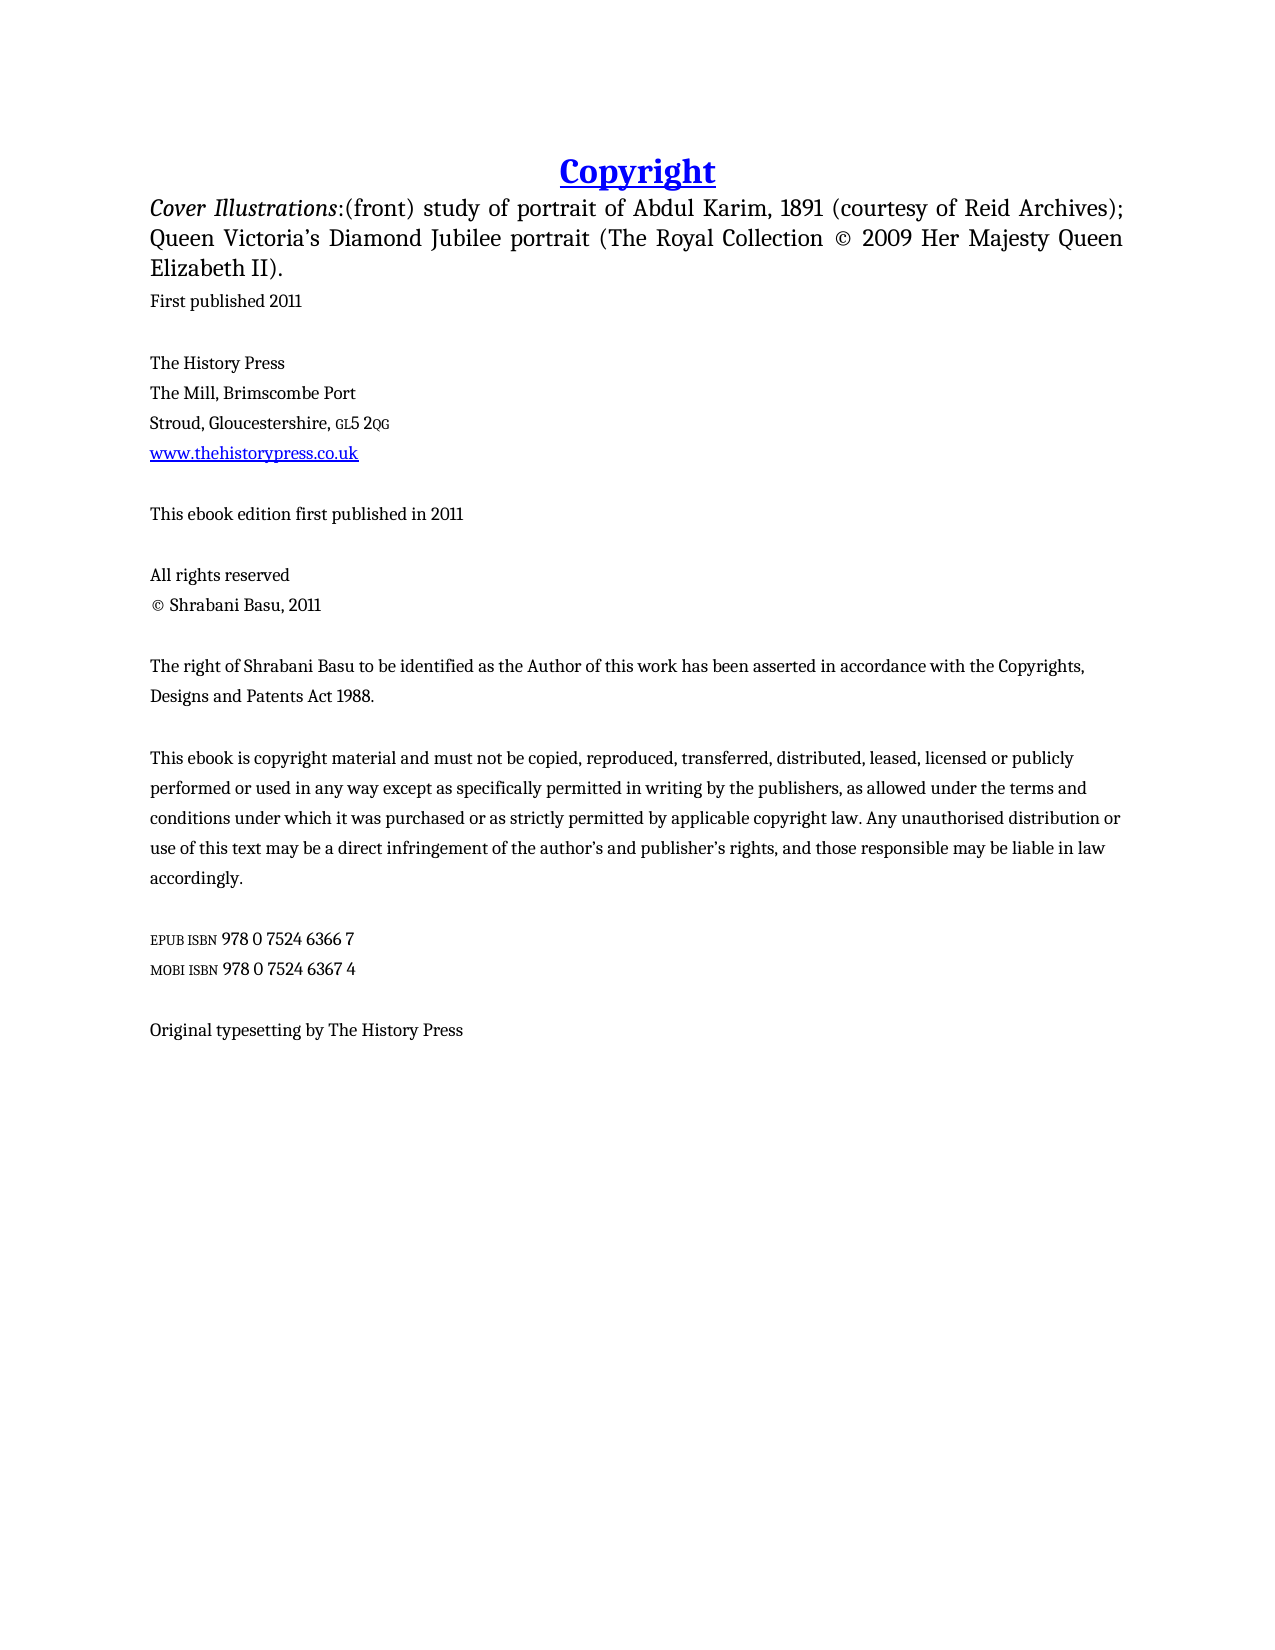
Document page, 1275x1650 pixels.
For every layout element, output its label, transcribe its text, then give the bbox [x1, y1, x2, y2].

text The right of Shrabani Basu to be identified as the Author of this work has been asserted in accordance with the Copyrights, Designs and Patents Act 1988. [150, 647, 1125, 707]
text EPUB ISBN 978 0 7524 6366 7 [150, 920, 1125, 950]
text Original typesetting by The History Press [150, 1011, 1125, 1041]
text The History Press [150, 344, 1125, 374]
text Copyright [150, 150, 1125, 192]
text Cover Illustrations:(front) study of portrait of Abdul Karim, 1891 (courtesy of Reid Archives); Queen Victoria’s Diamond Jubilee portrait (The Royal Collection © 2009 Her Majesty Queen Elizabeth II). [150, 192, 1125, 282]
text The Mill, Brimscombe Port [150, 374, 1125, 404]
text This ebook edition first published in 2011 [150, 495, 1125, 525]
text www.thehistorypress.co.uk [150, 434, 1125, 464]
text MOBI ISBN 978 0 7524 6367 4 [150, 950, 1125, 980]
text Stroud, Gloucestershire, GL5 2QG [150, 404, 1125, 434]
text © Shrabani Basu, 2011 [150, 586, 1125, 616]
text This ebook is copyright material and must not be copied, reproduced, transferred, distributed, leased, licensed or publicly performed or used in any way except as specifically permitted in writing by the publishers, as allowed under the terms and conditions under which it was purchased or as strictly permitted by applicable copyright law. Any unauthorised distribution or use of this text may be a direct infringement of the author’s and publisher’s rights, and those responsible may be liable in law accordingly. [150, 739, 1125, 889]
text First published 2011 [150, 282, 1125, 312]
text All rights reserved [150, 556, 1125, 586]
